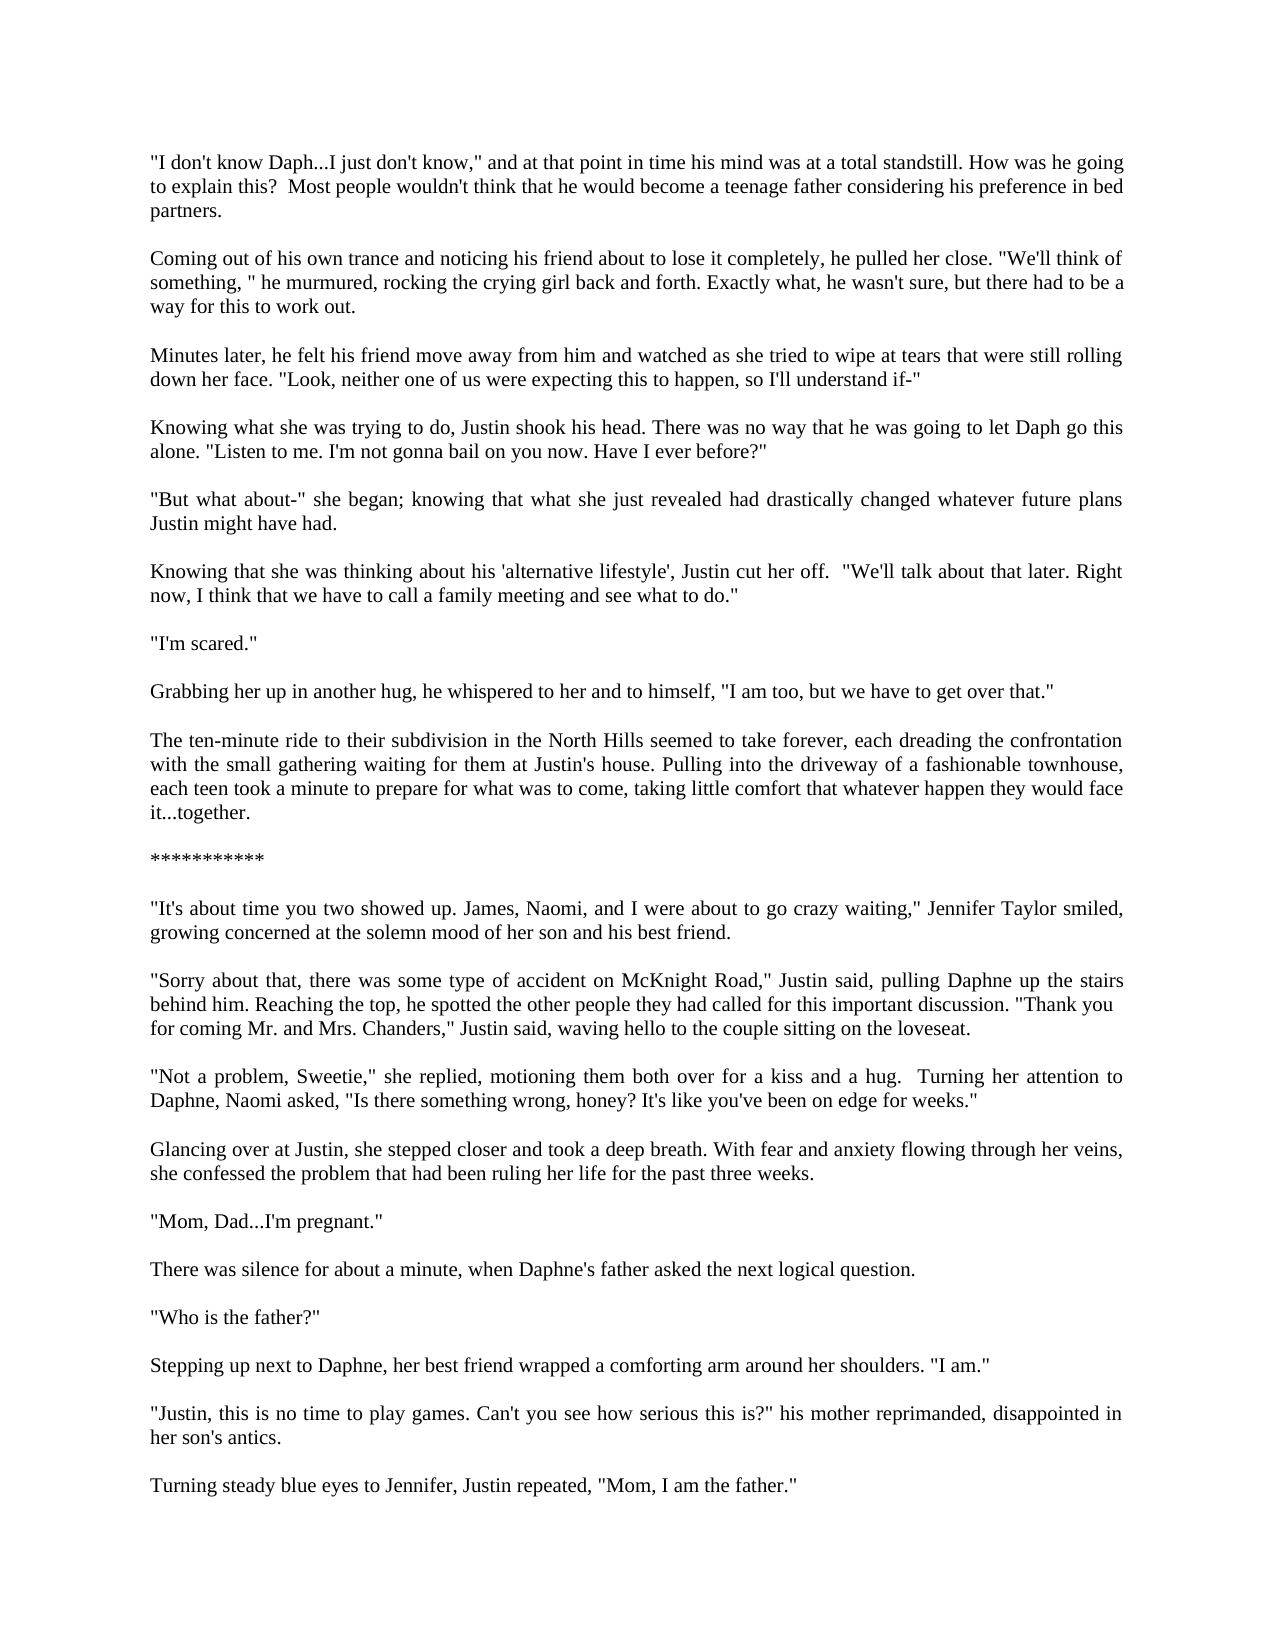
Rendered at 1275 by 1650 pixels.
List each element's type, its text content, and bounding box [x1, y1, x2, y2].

text Knowing that she was thinking about his 'alternative lifestyle', Justin cut her off. "We'll talk about that later. Right now, I think that we have to call a family meeting and see what to do." [150, 559, 1125, 607]
text Minutes later, he felt his friend move away from him and watched as she tried to wipe at tears that were still rolling down her face. "Look, neither one of us were expecting this to happen, so I'll understand if-" [150, 342, 1125, 391]
text Grabbing her up in another hug, he whispered to her and to himself, "I am too, but we have to get over that." [150, 679, 1125, 703]
text "Mom, Dad...I'm pregnant." [150, 1209, 1125, 1233]
text "Who is the father?" [150, 1305, 1125, 1329]
text The ten-minute ride to their subdivision in the North Hills seemed to take forever, each dreading the confrontation with the small gathering waiting for them at Justin's house. Pulling into the driveway of a fashionable townhouse, each teen took a minute to prepare for what was to come, taking little comfort that whatever happen they would face it...together. [150, 727, 1125, 824]
text "I don't know Daph...I just don't know," and at that point in time his mind was at a total standstill. How was he going to explain this? Most people wouldn't think that he would become a teenage father considering his preference in bed partners. [150, 150, 1125, 222]
text "Sorry about that, there was some type of accident on McKnight Road," Justin said, pulling Daphne up the stairs behind him. Reaching the top, he spotted the other people they had called for this important discussion. "Thank you [150, 968, 1125, 1016]
text "Not a problem, Sweetie," she replied, motioning them both over for a kiss and a hug. Turning her attention to Daphne, Naomi asked, "Is there something wrong, honey? It's like you've been on edge for weeks." [150, 1064, 1125, 1112]
text *********** [150, 848, 1125, 872]
text Turning steady blue eyes to Jennifer, Justin repeated, "Mom, I am the father." [150, 1473, 1125, 1497]
text There was silence for about a minute, when Daphne's father asked the next logical question. [150, 1257, 1125, 1281]
text "I'm scared." [150, 631, 1125, 655]
text "Justin, this is no time to play games. Can't you see how serious this is?" his mother reprimanded, disappointed in her son's antics. [150, 1401, 1125, 1449]
text Stepping up next to Daphne, her best friend wrapped a comforting arm around her shoulders. "I am." [150, 1353, 1125, 1377]
text Coming out of his own trance and noticing his friend about to lose it completely, he pulled her close. "We'll think of something, " he murmured, rocking the crying girl back and forth. Exactly what, he wasn't sure, but there had to be a way for this to work out. [150, 246, 1125, 318]
text "It's about time you two showed up. James, Naomi, and I were about to go crazy waiting," Jennifer Taylor smiled, growing concerned at the solemn mood of her son and his best friend. [150, 896, 1125, 944]
text Glancing over at Justin, she stepped closer and took a deep breath. With fear and anxiety flowing through her veins, she confessed the problem that had been ruling her life for the past three weeks. [150, 1137, 1125, 1185]
text "But what about-" she began; knowing that what she just revealed had drastically changed whatever future plans Justin might have had. [150, 487, 1125, 535]
text Knowing what she was trying to do, Justin shook his head. There was no way that he was going to let Daph go this alone. "Listen to me. I'm not gonna bail on you now. Have I ever before?" [150, 415, 1125, 463]
text for coming Mr. and Mrs. Chanders," Justin said, waving hello to the couple sitting on the loveseat. [150, 1016, 1125, 1040]
